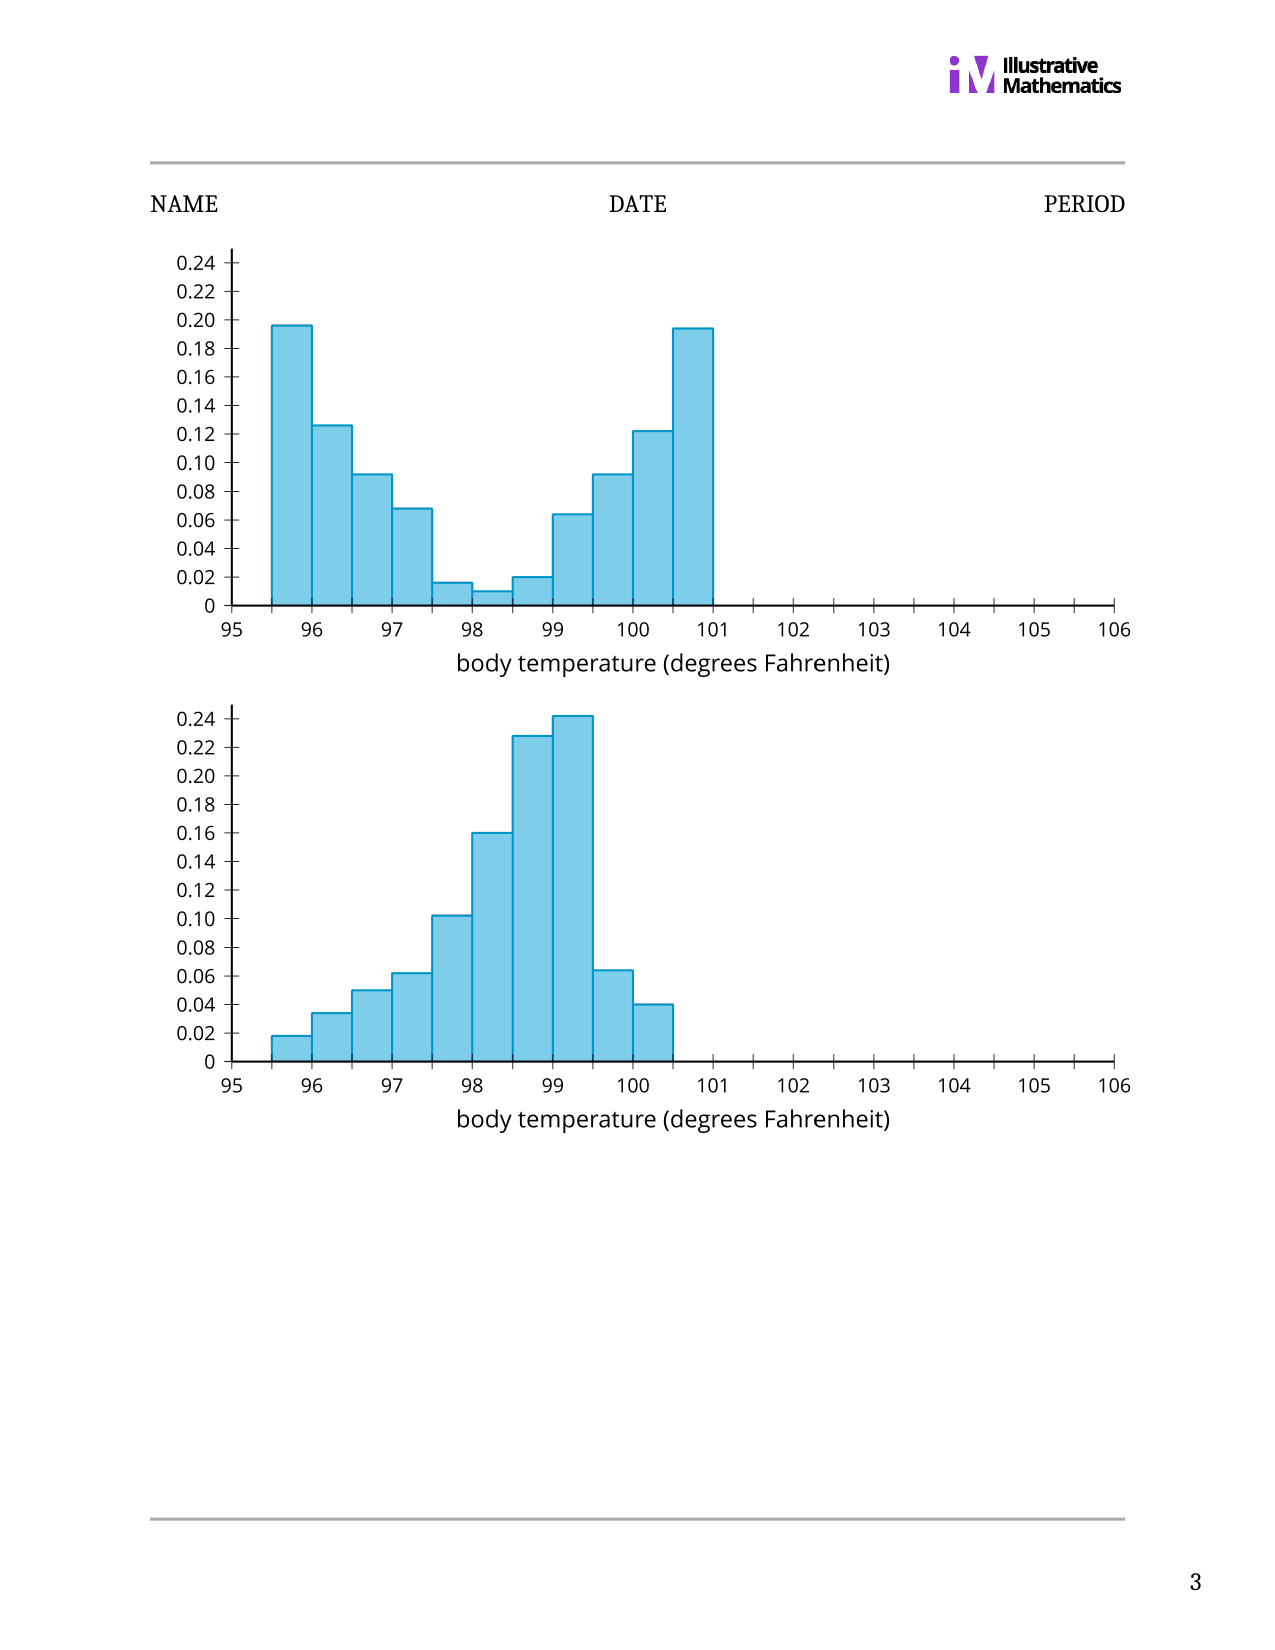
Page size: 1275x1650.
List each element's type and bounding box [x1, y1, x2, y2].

picture [168, 247, 1139, 685]
picture [949, 55, 1121, 93]
picture [168, 703, 1139, 1141]
